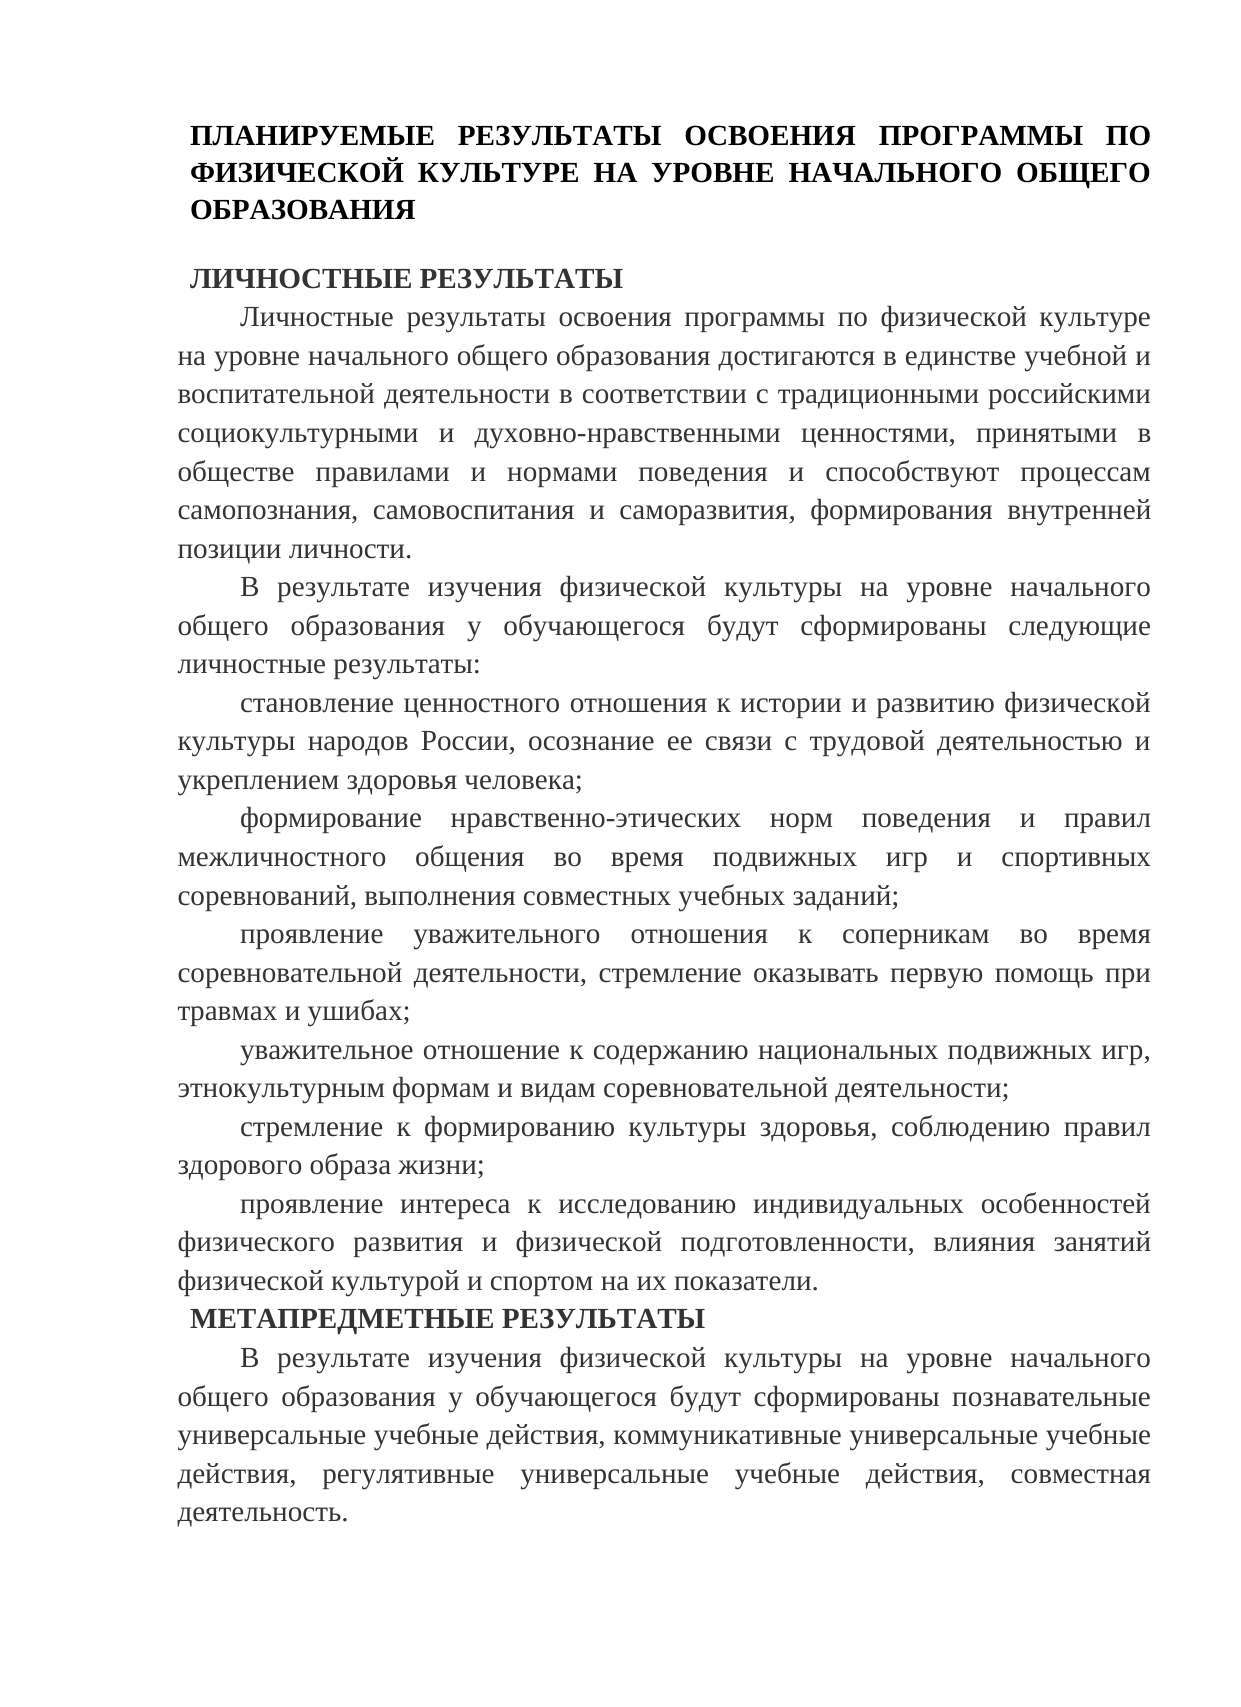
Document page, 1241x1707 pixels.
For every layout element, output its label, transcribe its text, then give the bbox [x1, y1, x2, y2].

text В результате изучения физической культуры на уровне начального общего образования у обучающегося будут сформированы следующие личностные результаты: [177, 569, 1152, 680]
text ПЛАНИРУЕМЫЕ РЕЗУЛЬТАТЫ ОСВОЕНИЯ ПРОГРАММЫ ПО ФИЗИЧЕСКОЙ КУЛЬТУРЕ НА УРОВНЕ НАЧАЛЬНОГО ОБЩЕГО ОБРАЗОВАНИЯ [190, 118, 1152, 225]
text МЕТАПРЕДМЕТНЫЕ РЕЗУЛЬТАТЫ [190, 1302, 1152, 1335]
text ЛИЧНОСТНЫЕ РЕЗУЛЬТАТЫ [190, 261, 1152, 294]
text становление ценностного отношения к истории и развитию физической культуры народов России, осознание ее связи с трудовой деятельностью и укреплением здоровья человека; [177, 685, 1152, 796]
text стремление к формированию культуры здоровья, соблюдению правил здорового образа жизни; [177, 1109, 1152, 1181]
text проявление уважительного отношения к соперникам во время соревновательной деятельности, стремление оказывать первую помощь при травмах и ушибах; [177, 916, 1152, 1027]
text Личностные результаты освоения программы по физической культуре на уровне начального общего образования достигаются в единстве учебной и воспитательной деятельности в соответствии с традиционными российскими социокультурными и духовно-нравственными ценностями, принятыми в обществе правилами и нормами поведения и способствуют процессам самопознания, самовоспитания и саморазвития, формирования внутренней позиции личности. [177, 299, 1152, 564]
text уважительное отношение к содержанию национальных подвижных игр, этнокультурным формам и видам соревновательной деятельности; [177, 1032, 1152, 1104]
text формирование нравственно-этических норм поведения и правил межличностного общения во время подвижных игр и спортивных соревнований, выполнения совместных учебных заданий; [177, 801, 1152, 911]
text проявление интереса к исследованию индивидуальных особенностей физического развития и физической подготовленности, влияния занятий физической культурой и спортом на их показатели. [177, 1186, 1152, 1297]
text В результате изучения физической культуры на уровне начального общего образования у обучающегося будут сформированы познавательные универсальные учебные действия, коммуникативные универсальные учебные действия, регулятивные универсальные учебные действия, совместная деятельность. [177, 1340, 1152, 1528]
